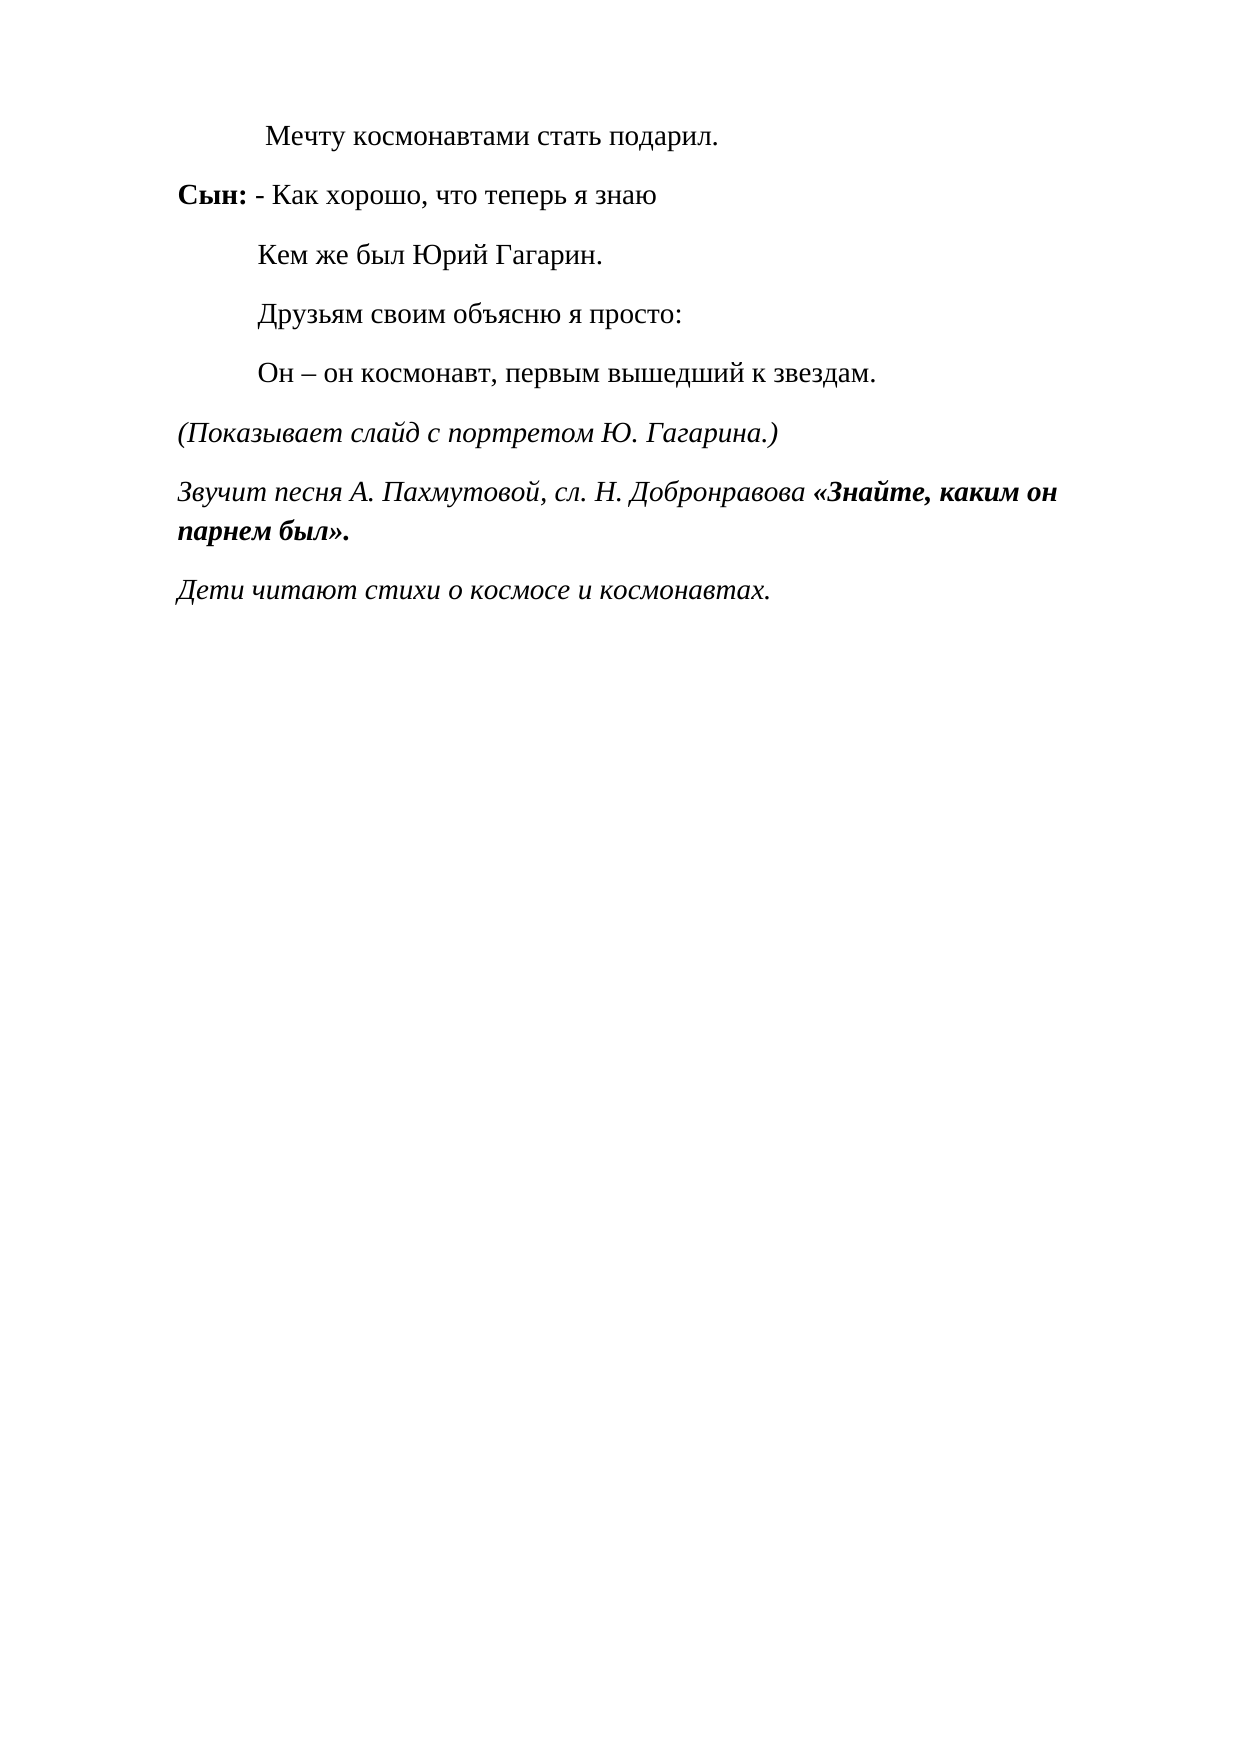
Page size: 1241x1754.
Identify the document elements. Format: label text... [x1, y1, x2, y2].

text Звучит песня А. Пахмутовой, сл. Н. Добронравова «Знайте, каким он парнем был». [177, 474, 1152, 546]
text Кем же был Юрий Гагарин. [177, 237, 1152, 270]
text Дети читают стихи о космосе и космонавтах. [177, 572, 1152, 606]
text (Показывает слайд с портретом Ю. Гагарина.) [177, 415, 1152, 448]
text Он – он космонавт, первым вышедший к звездам. [177, 356, 1152, 389]
text Мечту космонавтами стать подарил. [177, 118, 1152, 152]
text Друзьям своим объясню я просто: [177, 296, 1152, 330]
text Сын: - Как хорошо, что теперь я знаю [177, 177, 1152, 211]
